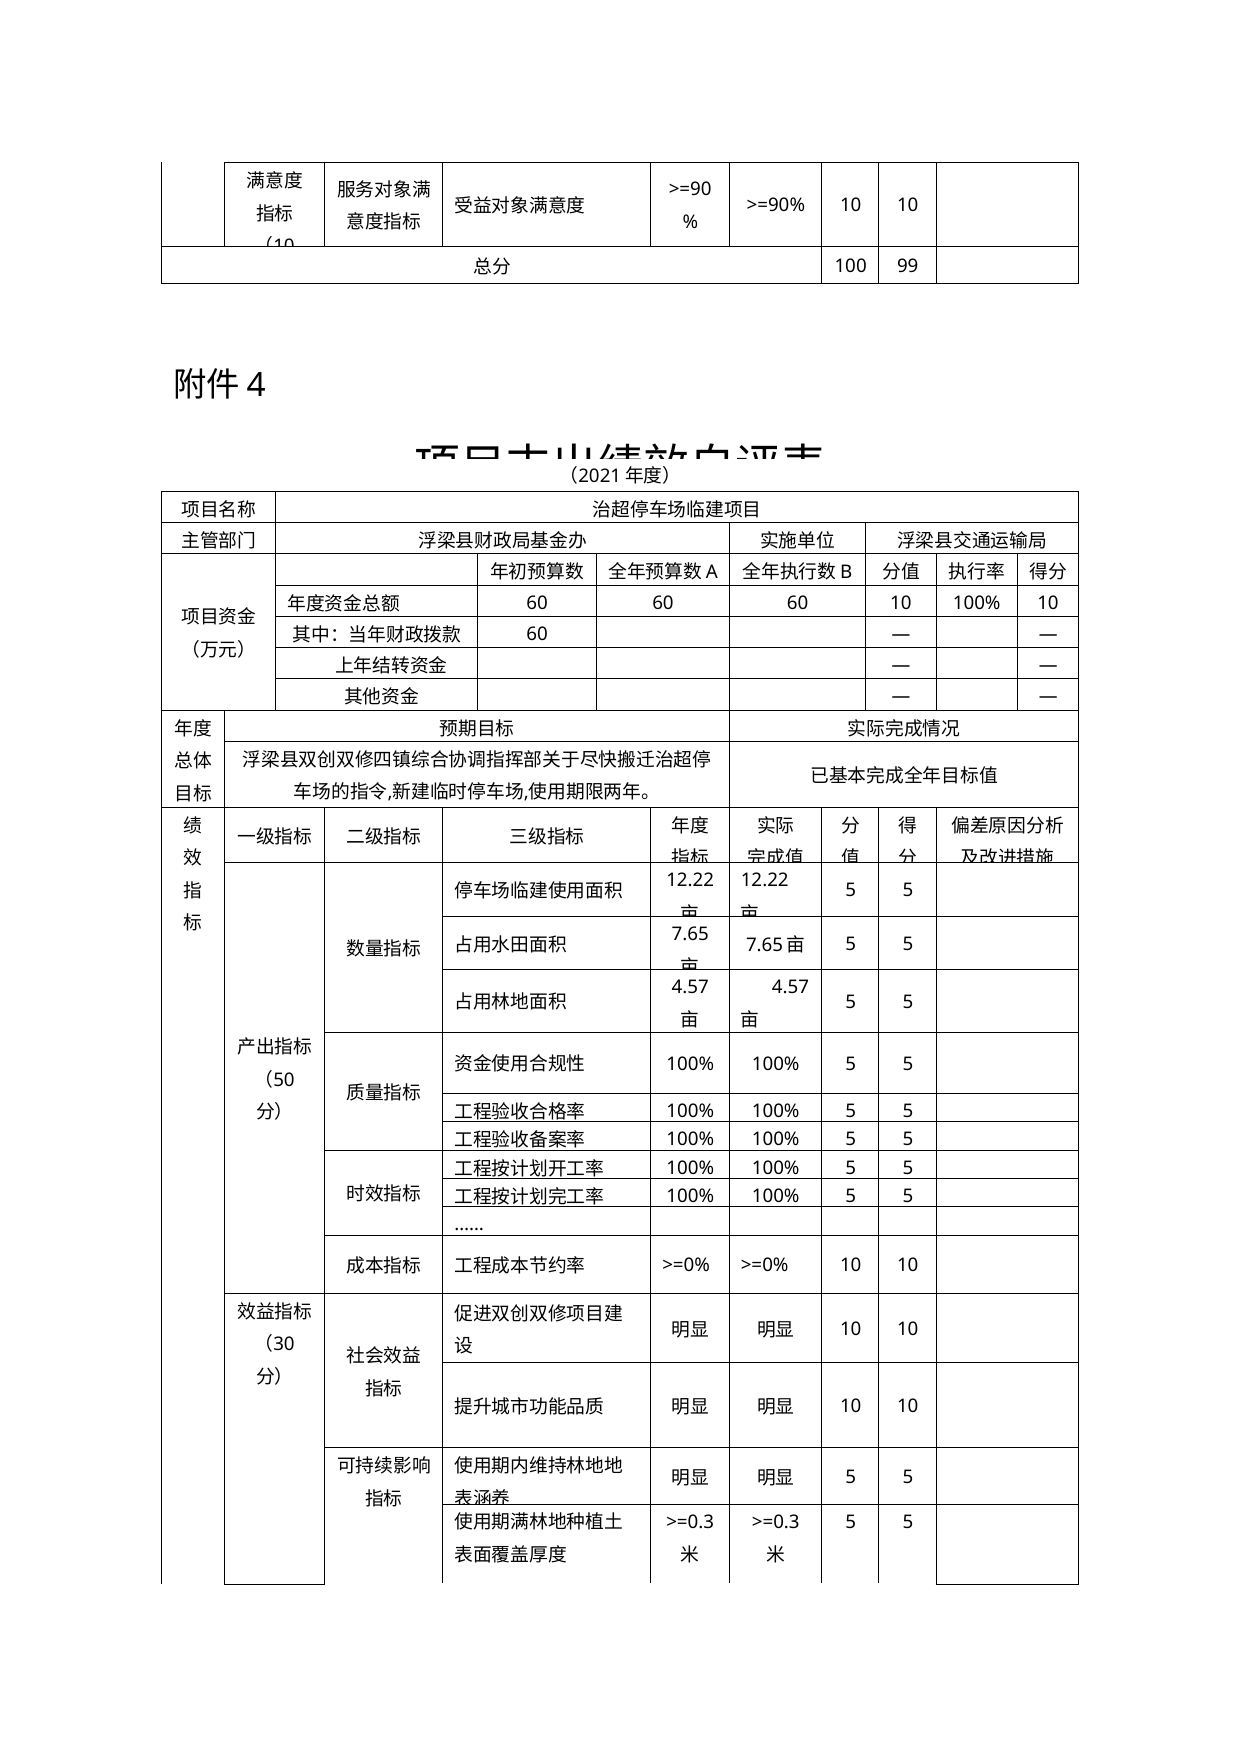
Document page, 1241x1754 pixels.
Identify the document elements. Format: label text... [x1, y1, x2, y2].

table_cell 服务对象满意度指标 [325, 163, 442, 246]
table_cell [937, 1122, 1078, 1149]
table_cell 三级指标 [443, 808, 650, 862]
table_cell 主管部门 [162, 523, 275, 553]
table_cell [597, 648, 729, 678]
table_cell 5 [879, 1151, 936, 1178]
table_cell 10 [822, 1294, 878, 1362]
table_cell 项目名称 [162, 492, 275, 522]
table_cell 5 [879, 1033, 936, 1093]
table_cell 得分 [879, 808, 936, 862]
table_cell 受益对象满意度 [443, 163, 650, 246]
table_cell 100% [651, 1094, 729, 1121]
table_cell [879, 1207, 936, 1234]
table_cell [937, 617, 1017, 647]
table_cell 5 [822, 863, 878, 916]
table_cell 占用林地面积 [443, 970, 650, 1032]
table_cell 10 [866, 586, 936, 616]
table_cell 5 [879, 1179, 936, 1206]
table_cell [478, 648, 596, 678]
table_cell 预期目标 [225, 711, 729, 741]
table_cell 5 [879, 1448, 936, 1503]
table_cell 实际完成情况 [730, 711, 1078, 741]
table_cell 5 [822, 1094, 878, 1121]
table_cell 年初预算数 [478, 554, 596, 584]
table_cell 满意度 指标 （10分） [225, 163, 324, 246]
table_cell 成本指标 [325, 1236, 442, 1293]
table_cell 年度资金总额 [276, 586, 477, 616]
table_cell 99 [879, 247, 936, 283]
table_cell 使用期满林地种植土表面覆盖厚度 [443, 1505, 651, 1584]
table_cell 偏差原因分析及改进措施 [937, 808, 1078, 862]
table_cell 100% [651, 1122, 729, 1149]
table_cell 10 [879, 1363, 936, 1447]
table_cell — [866, 617, 936, 647]
table_cell 浮梁县财政局基金办 [276, 523, 729, 553]
table_cell 全年预算数A [597, 554, 729, 584]
table_cell 60 [478, 617, 596, 647]
table_cell 数量指标 [325, 863, 442, 1032]
table_cell 治超停车场临建项目 [276, 492, 1078, 522]
table_cell 资金使用合规性 [443, 1033, 650, 1093]
table_cell 5 [822, 1033, 878, 1093]
table_cell [937, 1236, 1078, 1293]
table_cell 5 [879, 1505, 936, 1584]
table_cell 100% [651, 1151, 729, 1178]
table_cell — [1018, 617, 1078, 647]
table_cell 100% [730, 1122, 821, 1149]
table_cell 5 [822, 1448, 878, 1503]
table_cell 停车场临建使用面积 [443, 863, 650, 916]
table_cell 项目资金 （万元） [162, 554, 275, 709]
table_cell [730, 617, 865, 647]
table_cell 时效指标 [325, 1151, 442, 1234]
table_cell [478, 679, 596, 709]
table_cell — [866, 679, 936, 709]
table_cell 促进双创双修项目建设 [443, 1294, 650, 1362]
table_cell 其他资金 [276, 679, 477, 709]
table_cell 60 [730, 586, 865, 616]
table_cell 效益指标 （30分） [225, 1294, 324, 1584]
table_cell 年度总体目标 [162, 711, 224, 807]
table_cell [937, 1094, 1078, 1121]
table_cell 5 [822, 1505, 879, 1584]
table_cell 其中：当年财政拨款 [276, 617, 477, 647]
table_cell [937, 1505, 1078, 1584]
table_cell [937, 1179, 1078, 1206]
table_cell 明显 [651, 1448, 729, 1503]
table_cell 5 [822, 970, 878, 1032]
table_cell 5 [822, 1179, 878, 1206]
table_cell >=0.3米 [651, 1505, 729, 1584]
table_cell 100% [730, 1151, 821, 1178]
table_cell （2021年度） [162, 458, 1078, 491]
table_cell 7.65亩 [730, 917, 821, 969]
table_cell [937, 1151, 1078, 1178]
table_cell [937, 1363, 1078, 1447]
table_cell 100% [651, 1179, 729, 1206]
table_cell 分值 [866, 554, 936, 584]
table_cell 100% [651, 1033, 729, 1093]
table_cell [276, 554, 477, 584]
table_cell 4.57亩 [651, 970, 729, 1032]
table_cell >=0% [730, 1236, 821, 1293]
table_cell [937, 679, 1017, 709]
table_cell 10 [879, 1236, 936, 1293]
table_cell [730, 1207, 821, 1234]
table_cell — [1018, 679, 1078, 709]
table_cell [937, 1294, 1078, 1362]
table_cell 10 [879, 1294, 936, 1362]
table_cell 明显 [730, 1448, 821, 1503]
table_cell 上年结转资金 [276, 648, 477, 678]
table_cell 明显 [651, 1294, 729, 1362]
table_cell 绩 效 指 标 [162, 808, 224, 1584]
table_cell [937, 163, 1078, 246]
table_cell [730, 648, 865, 678]
table_cell 浮梁县交通运输局 [866, 523, 1078, 553]
table_cell 工程按计划完工率 [443, 1179, 650, 1206]
table_cell 年度 指标22 [651, 808, 729, 862]
table_cell 实施单位 [730, 523, 865, 553]
table_cell 占用水田面积 [443, 917, 650, 969]
table_cell 10 [1018, 586, 1078, 616]
table_cell 5 [879, 1094, 936, 1121]
table_cell 浮梁县双创双修四镇综合协调指挥部关于尽快搬迁治超停车场的指令,新建临时停车场,使用期限两年。 [225, 742, 729, 807]
table_cell 10 [822, 163, 878, 246]
table_cell 二级指标 [325, 808, 442, 862]
table_cell 质量指标 [325, 1033, 442, 1149]
table_cell [937, 863, 1078, 916]
table_cell [937, 648, 1017, 678]
table_cell 10 [822, 1363, 878, 1447]
table_cell 执行率 [937, 554, 1017, 584]
table_cell 明显 [651, 1363, 729, 1447]
table_cell 12.22亩 [651, 863, 729, 916]
table_cell 60 [597, 586, 729, 616]
table_cell 明显 [730, 1294, 821, 1362]
table_cell 100% [730, 1179, 821, 1206]
table_cell 工程按计划开工率 [443, 1151, 650, 1178]
table_cell [937, 247, 1078, 283]
table_cell 工程验收合格率 [443, 1094, 650, 1121]
table_cell 10 [879, 163, 936, 246]
table_cell >=90% [651, 163, 729, 246]
table_cell [937, 1448, 1078, 1503]
table_cell [937, 1033, 1078, 1093]
table_cell 100% [937, 586, 1017, 616]
table_cell 5 [822, 917, 878, 969]
table_cell >=90% [730, 163, 821, 246]
table_cell 得分 [1018, 554, 1078, 584]
table_cell 5 [879, 970, 936, 1032]
table_cell 12.22亩 [730, 863, 821, 916]
table_header 附件4 项目支出绩效自评表 [162, 349, 1078, 458]
table_cell 一级指标 [225, 808, 324, 862]
table_cell 4.57亩 [730, 970, 821, 1032]
table_cell 5 [879, 863, 936, 916]
table_cell 明显 [730, 1363, 821, 1447]
table_cell [822, 1207, 878, 1234]
table_cell 工程验收备案率 [443, 1122, 650, 1149]
table_cell 7.65亩 [651, 917, 729, 969]
table_cell 工程成本节约率 [443, 1236, 650, 1293]
table_cell 5 [822, 1122, 878, 1149]
table_cell 5 [822, 1151, 878, 1178]
table_cell [937, 1207, 1078, 1234]
table_cell 社会效益 指标 [325, 1294, 442, 1447]
table_cell 60 [478, 586, 596, 616]
table_cell 总分 [162, 247, 821, 283]
table_cell [597, 617, 729, 647]
table_cell — [1018, 648, 1078, 678]
table_cell — [866, 648, 936, 678]
table_cell [937, 970, 1078, 1032]
table_cell >=0.3米 [729, 1505, 822, 1584]
table_cell [597, 679, 729, 709]
table_cell 实际 完成值 [730, 808, 821, 862]
table_cell [730, 679, 865, 709]
table_cell 5 [879, 917, 936, 969]
table_cell 100% [730, 1033, 821, 1093]
table_cell 10 [822, 1236, 878, 1293]
table_cell …… [443, 1207, 650, 1234]
table_cell 可持续影响指标 [325, 1448, 443, 1584]
table_cell 100 [822, 247, 878, 283]
table_cell 全年执行数B [730, 554, 865, 584]
table_cell 5 [879, 1122, 936, 1149]
table_cell 产出指标 （50分） [225, 863, 324, 1293]
table_cell [937, 917, 1078, 969]
table_cell [651, 1207, 729, 1234]
table_cell 提升城市功能品质 [443, 1363, 650, 1447]
table_cell 已基本完成全年目标值 [730, 742, 1078, 807]
table_cell 100% [730, 1094, 821, 1121]
table_cell >=0% [651, 1236, 729, 1293]
table_cell 分值 [822, 808, 878, 862]
table_cell 使用期内维持林地地表涵养 [443, 1448, 650, 1503]
